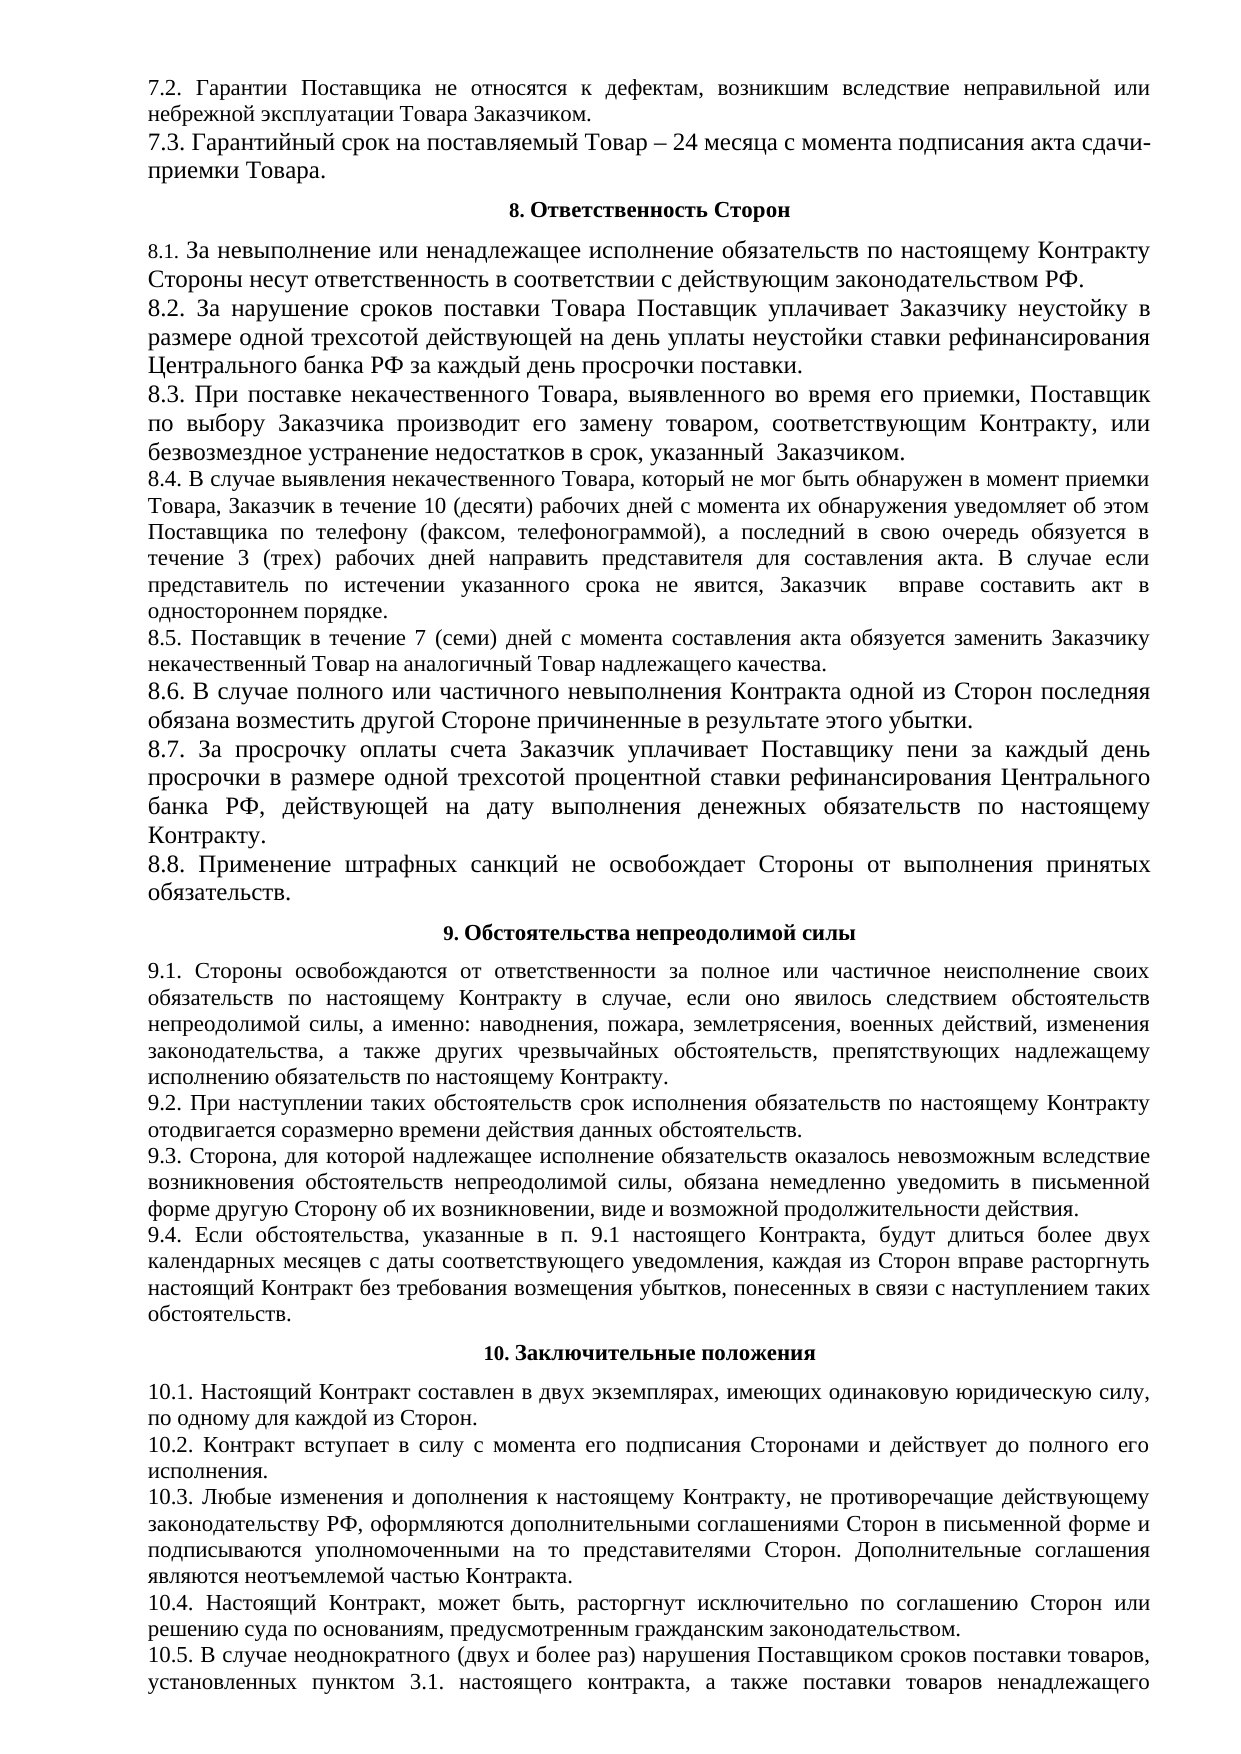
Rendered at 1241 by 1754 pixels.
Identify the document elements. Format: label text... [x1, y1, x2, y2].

text 10.3. Любые изменения и дополнения к настоящему Контракту, не противоречащие действующему законодательству РФ, оформляются дополнительными соглашениями Сторон в письменной форме и подписываются уполномоченными на то представителями Сторон. Дополнительные соглашения являются неотъемлемой частью Контракта. [148, 1483, 1152, 1589]
text 8.7. За просрочку оплаты счета Заказчик уплачивает Поставщику пени за каждый день просрочки в размере одной трехсотой процентной ставки рефинансирования Центрального банка РФ, действующей на дату выполнения денежных обязательств по настоящему Контракту. [148, 734, 1152, 849]
text 9.1. Стороны освобождаются от ответственности за полное или частичное неисполнение своих обязательств по настоящему Контракту в случае, если оно явилось следствием обстоятельств непреодолимой силы, а именно: наводнения, пожара, землетрясения, военных действий, изменения законодательства, а также других чрезвычайных обстоятельств, препятствующих надлежащему исполнению обязательств по настоящему Контракту. [148, 958, 1152, 1089]
text 9.2. При наступлении таких обстоятельств срок исполнения обязательств по настоящему Контракту отодвигается соразмерно времени действия данных обстоятельств. [148, 1089, 1152, 1142]
text 8.4. В случае выявления некачественного Товара, который не мог быть обнаружен в момент приемки Товара, Заказчик в течение 10 (десяти) рабочих дней с момента их обнаружения уведомляет об этом Поставщика по телефону (факсом, телефонограммой), а последний в свою очередь обязуется в течение 3 (трех) рабочих дней направить представителя для составления акта. В случае если представитель по истечении указанного срока не явится, Заказчик вправе составить акт в одностороннем порядке. [148, 465, 1152, 623]
text 9. Обстоятельства непреодолимой силы [148, 919, 1152, 945]
text 8. Ответственность Сторон [148, 197, 1152, 223]
text 8.8. Применение штрафных санкций не освобождает Стороны от выполнения принятых обязательств. [148, 849, 1152, 906]
text 10. Заключительные положения [148, 1339, 1152, 1365]
text 9.3. Сторона, для которой надлежащее исполнение обязательств оказалось невозможным вследствие возникновения обстоятельств непреодолимой силы, обязана немедленно уведомить в письменной форме другую Сторону об их возникновении, виде и возможной продолжительности действия. [148, 1142, 1152, 1221]
text 9.4. Если обстоятельства, указанные в п. 9.1 настоящего Контракта, будут длиться более двух календарных месяцев с даты соответствующего уведомления, каждая из Сторон вправе расторгнуть настоящий Контракт без требования возмещения убытков, понесенных в связи с наступлением таких обстоятельств. [148, 1221, 1152, 1327]
text 7.2. Гарантии Поставщика не относятся к дефектам, возникшим вследствие неправильной или небрежной эксплуатации Товара Заказчиком. [148, 74, 1152, 127]
text 8.2. За нарушение сроков поставки Товара Поставщик уплачивает Заказчику неустойку в размере одной трехсотой действующей на день уплаты неустойки ставки рефинансирования Центрального банка РФ за каждый день просрочки поставки. [148, 293, 1152, 379]
text 10.4. Настоящий Контракт, может быть, расторгнут исключительно по соглашению Сторон или решению суда по основаниям, предусмотренным гражданским законодательством. [148, 1589, 1152, 1641]
text 10.2. Контракт вступает в силу с момента его подписания Сторонами и действует до полного его исполнения. [148, 1431, 1152, 1483]
text 8.1. За невыполнение или ненадлежащее исполнение обязательств по настоящему Контракту Стороны несут ответственность в соответствии с действующим законодательством РФ. [148, 235, 1152, 293]
text 10.1. Настоящий Контракт составлен в двух экземплярах, имеющих одинаковую юридическую силу, по одному для каждой из Сторон. [148, 1378, 1152, 1431]
text 8.6. В случае полного или частичного невыполнения Контракта одной из Сторон последняя обязана возместить другой Стороне причиненные в результате этого убытки. [148, 676, 1152, 734]
text 8.3. При поставке некачественного Товара, выявленного во время его приемки, Поставщик по выбору Заказчика производит его замену товаром, соответствующим Контракту, или безвозмездное устранение недостатков в срок, указанный Заказчиком. [148, 379, 1152, 465]
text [148, 1641, 1152, 1694]
text 8.5. Поставщик в течение 7 (семи) дней с момента составления акта обязуется заменить Заказчику некачественный Товар на аналогичный Товар надлежащего качества. [148, 623, 1152, 676]
text 7.3. Гарантийный срок на поставляемый Товар – 24 месяца с момента подписания акта сдачи-приемки Товара. [148, 127, 1152, 184]
